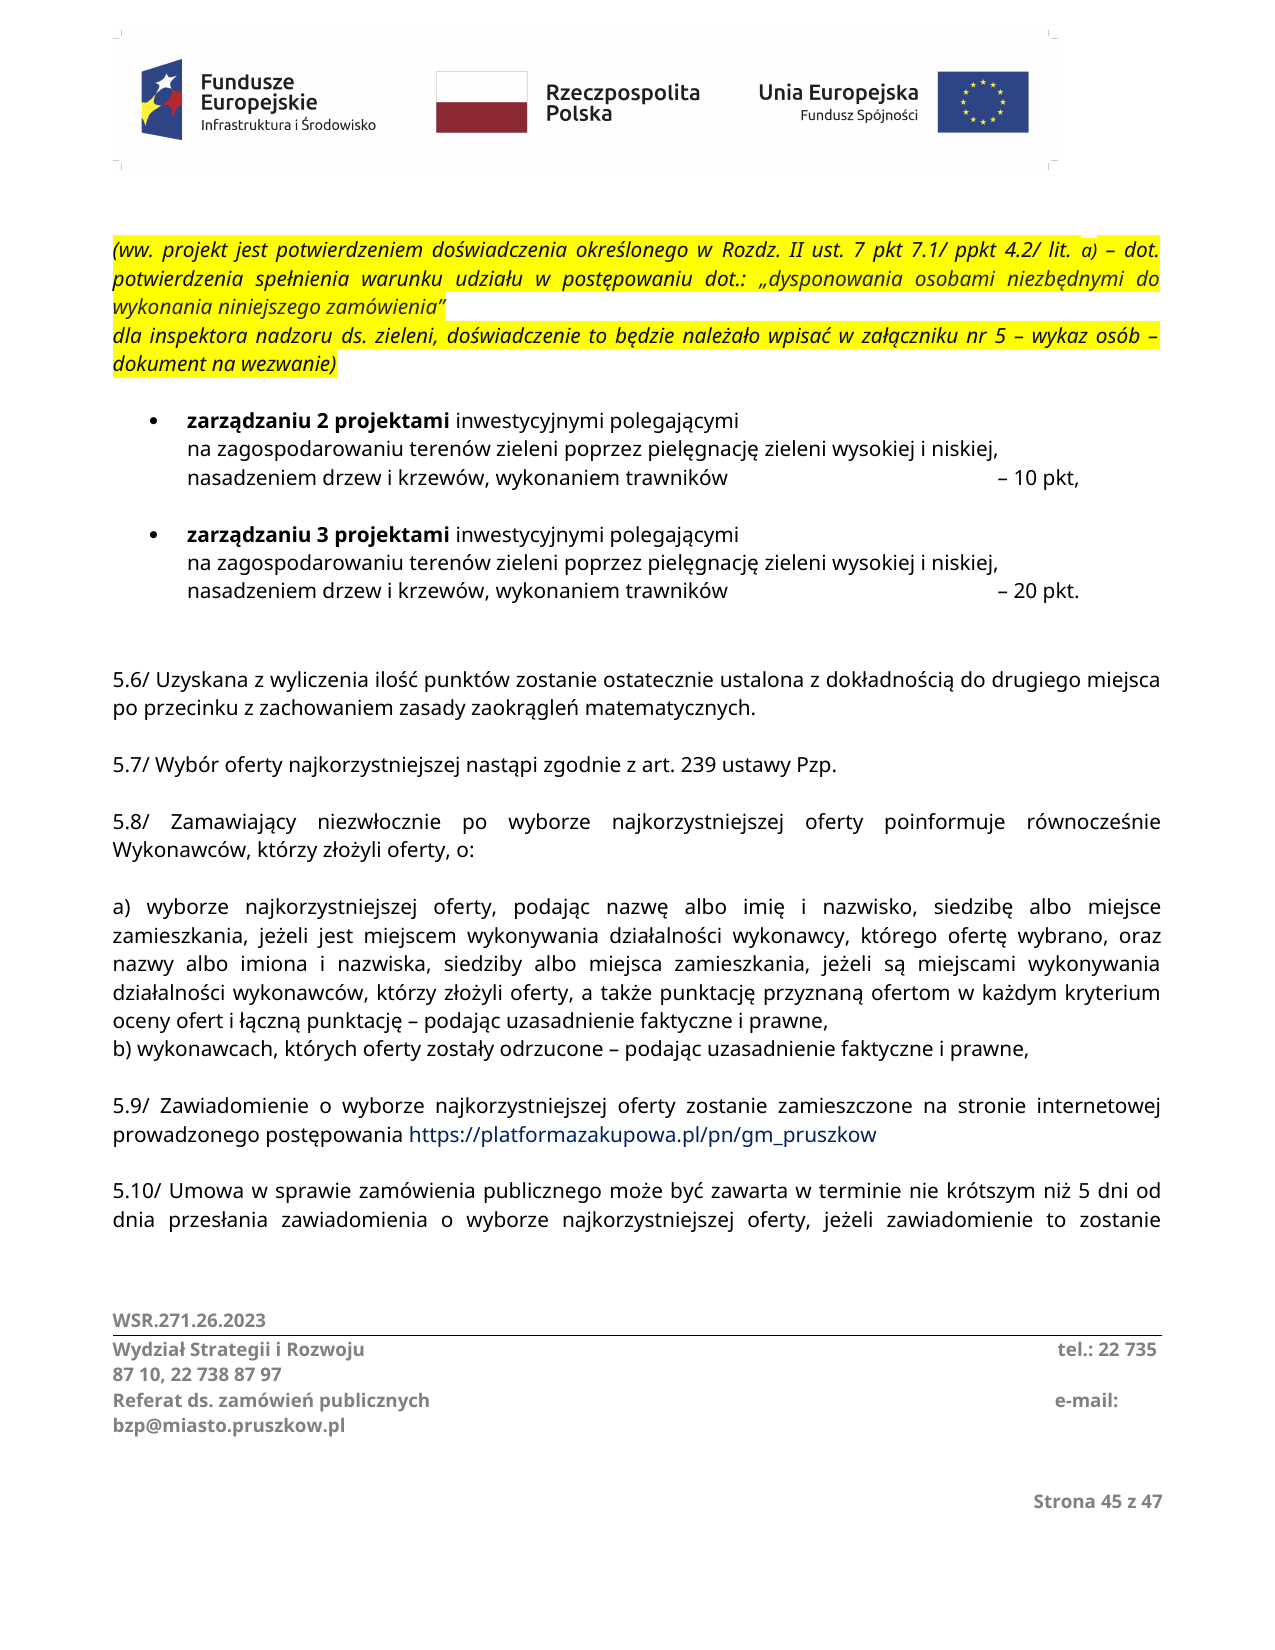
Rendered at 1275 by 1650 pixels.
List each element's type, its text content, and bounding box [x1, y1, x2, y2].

text a) wyborze najkorzystniejszej oferty, podając nazwę albo imię i nazwisko, siedzibę albo miejsce zamieszkania, jeżeli jest miejscem wykonywania działalności wykonawcy, którego ofertę wybrano, oraz nazwy albo imiona i nazwiska, siedziby albo miejsca zamieszkania, jeżeli są miejscami wykonywania działalności wykonawców, którzy złożyli oferty, a także punktację przyznaną ofertom w każdym kryterium oceny ofert i łączną punktację – podając uzasadnienie faktyczne i prawne, [112, 892, 1162, 1034]
text dla inspektora nadzoru ds. zieleni, doświadczenie to będzie należało wpisać w załączniku nr 5 – wykaz osób – dokument na wezwanie) [337, 321, 1162, 378]
text nasadzeniem drzew i krzewów, wykonaniem trawników – 10 pkt, [187, 463, 1162, 491]
text b) wykonawcach, których oferty zostały odrzucone – podając uzasadnienie faktyczne i prawne, [112, 1034, 1162, 1063]
text na zagospodarowaniu terenów zieleni poprzez pielęgnację zieleni wysokiej i niskiej, [187, 434, 1162, 463]
text nasadzeniem drzew i krzewów, wykonaniem trawników – 20 pkt. [187, 577, 1162, 605]
text 5.9/ Zawiadomienie o wyborze najkorzystniejszej oferty zostanie zamieszczone na stronie internetowej prowadzonego postępowania https://platformazakupowa.pl/pn/gm_pruszkow [112, 1091, 1162, 1148]
list zarządzaniu 2 projektami inwestycyjnymi polegającymi [150, 406, 1162, 434]
text 5.8/ Zamawiający niezwłocznie po wyborze najkorzystniejszej oferty poinformuje równocześnie Wykonawców, którzy złożyli oferty, o: [112, 807, 1162, 864]
picture [112, 30, 1058, 170]
text na zagospodarowaniu terenów zieleni poprzez pielęgnację zieleni wysokiej i niskiej, [187, 548, 1162, 577]
text 5.6/ Uzyskana z wyliczenia ilość punktów zostanie ostatecznie ustalona z dokładnością do drugiego miejsca po przecinku z zachowaniem zasady zaokrągleń matematycznych. [112, 665, 1162, 722]
list zarządzaniu 3 projektami inwestycyjnymi polegającymi [150, 520, 1162, 548]
text (ww. projekt jest potwierdzeniem doświadczenia określonego w Rozdz. II ust. 7 pkt 7.1/ ppkt 4.2/ lit. a) – dot. potwierdzenia spełnienia warunku udziału w postępowaniu dot.: „dysponowania osobami niezbędnymi do wykonania niniejszego zamówienia” [445, 235, 1162, 321]
text 5.7/ Wybór oferty najkorzystniejszej nastąpi zgodnie z art. 239 ustawy Pzp. [112, 750, 1162, 778]
